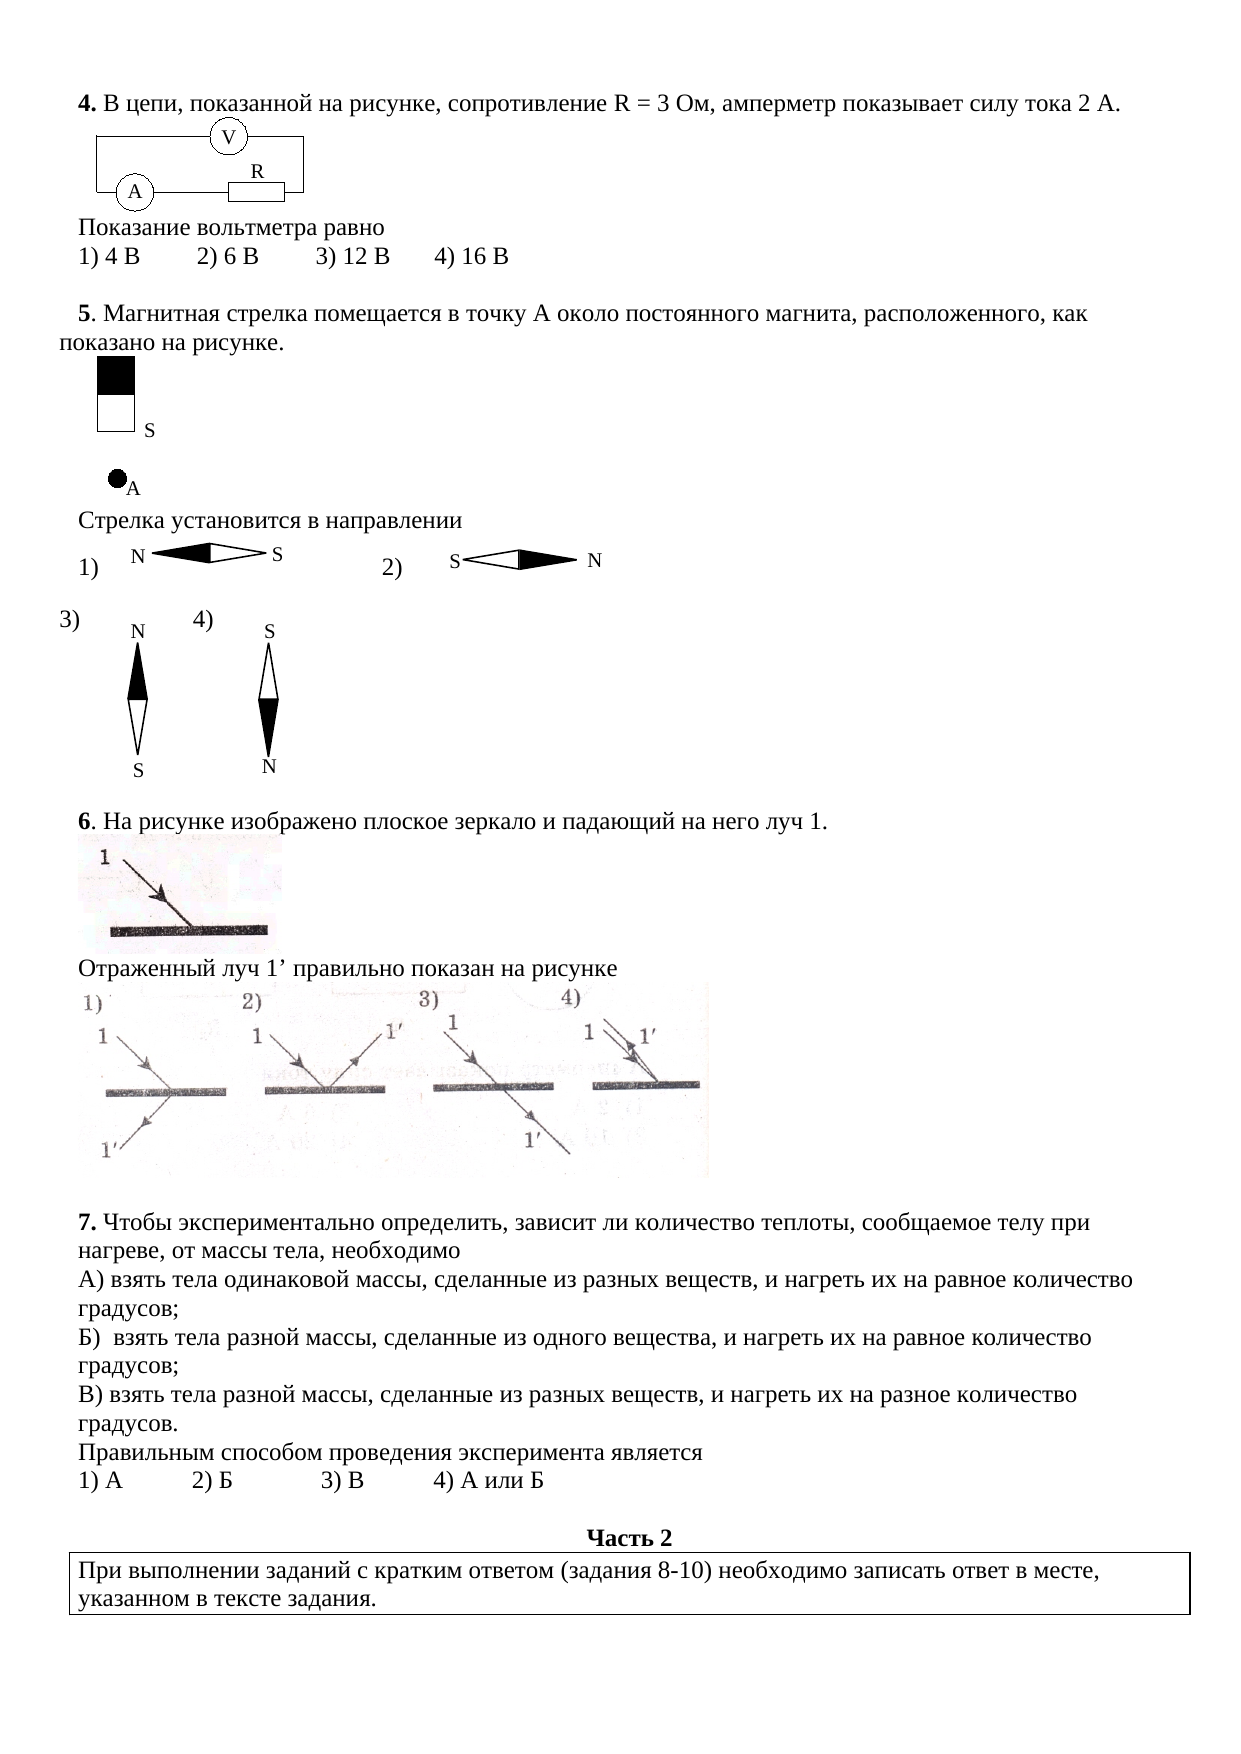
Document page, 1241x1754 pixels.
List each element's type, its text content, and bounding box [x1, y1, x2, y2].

text 1) 4 В 2) 6 В 3) 12 В 4) 16 В [59, 241, 1181, 269]
text Часть 2 [78, 1523, 1181, 1552]
text 6. На рисунке изображено плоское зеркало и падающий на него луч 1. [78, 806, 1181, 834]
picture [77, 982, 709, 1178]
text Показание вольтметра равно [59, 212, 1181, 241]
text 4. В цепи, показанной на рисунке, сопротивление R = 3 Ом, амперметр показывает силу тока 2 А. [59, 88, 1181, 117]
text Стрелка установится в направлении [59, 506, 1181, 534]
text 7. Чтобы экспериментально определить, зависит ли количество теплоты, сообщаемое телу при нагреве, от массы тела, необходимо [78, 1207, 1181, 1264]
text В) взять тела разной массы, сделанные из разных веществ, и нагреть их на разное количество градусов. [78, 1379, 1181, 1437]
text А) взять тела одинаковой массы, сделанные из разных веществ, и нагреть их на равное количество градусов; [78, 1264, 1181, 1322]
text При выполнении заданий с кратким ответом (задания 8-10) необходимо записать ответ в месте, указанном в тексте задания. [70, 1553, 1189, 1614]
text Б) взять тела разной массы, сделанные из одного вещества, и нагреть их на равное количество градусов; [78, 1322, 1181, 1379]
list 2) [78, 534, 1181, 580]
text 5. Магнитная стрелка помещается в точку А около постоянного магнита, расположенного, как показано на рисунке. [59, 298, 1181, 356]
picture [77, 834, 282, 954]
text 3) 4) [59, 604, 1181, 633]
text Правильным способом проведения эксперимента является [78, 1437, 1181, 1465]
text 1) А 2) Б 3) В 4) А или Б [78, 1465, 1181, 1494]
text Отраженный луч правильно показан на рисунке [78, 953, 1181, 982]
